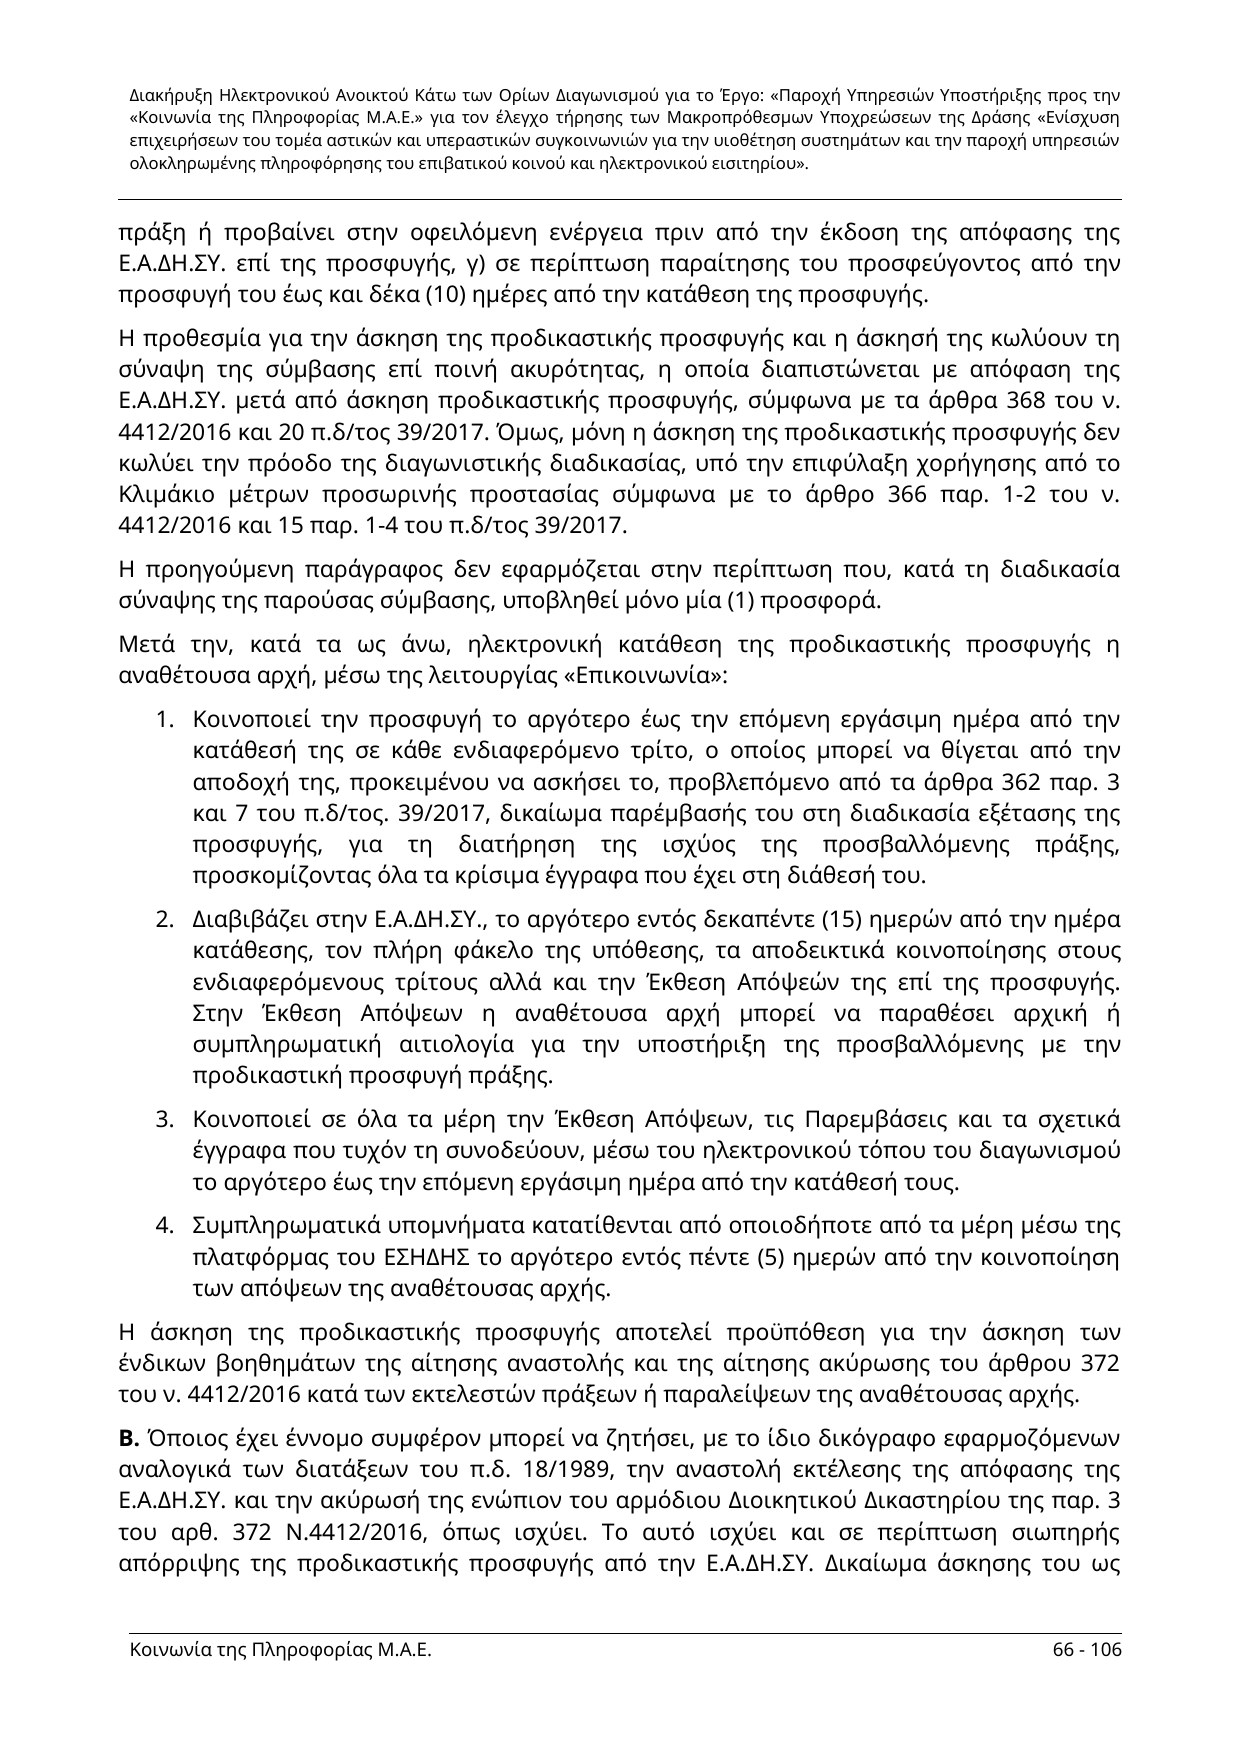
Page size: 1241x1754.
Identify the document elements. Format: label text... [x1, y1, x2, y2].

text Η προηγούμενη παράγραφος δεν εφαρμόζεται στην περίπτωση που, κατά τη διαδικασία σύναψης της παρούσας σύμβασης, υποβληθεί μόνο μία (1) προσφορά. [118, 553, 1122, 616]
list Διαβιβάζει στην Ε.Α.ΔΗ.ΣΥ., το αργότερο εντός δεκαπέντε (15) ημερών από την ημέρα κατάθεσης, τον πλήρη φάκελο της υπόθεσης, τα αποδεικτικά κοινοποίησης στους ενδιαφερόμενους τρίτους αλλά και την Έκθεση Απόψεών της επί της προσφυγής. Στην Έκθεση Απόψεων η αναθέτουσα αρχή μπορεί να παραθέσει αρχική ή συμπληρωματική αιτιολογία για την υποστήριξη της προσβαλλόμενης με την προδικαστική προσφυγή πράξης. [155, 903, 1122, 1091]
text Μετά την, κατά τα ως άνω, ηλεκτρονική κατάθεση της προδικαστικής προσφυγής η αναθέτουσα αρχή, μέσω της λειτουργίας «Επικοινωνία»: [118, 628, 1122, 691]
list Κοινοποιεί την προσφυγή το αργότερο έως την επόμενη εργάσιμη ημέρα από την κατάθεσή της σε κάθε ενδιαφερόμενο τρίτο, ο οποίος μπορεί να θίγεται από την αποδοχή της, προκειμένου να ασκήσει το, προβλεπόμενο από τα άρθρα 362 παρ. 3 και 7 του π.δ/τος. 39/2017, δικαίωμα παρέμβασής του στη διαδικασία εξέτασης της προσφυγής, για τη διατήρηση της ισχύος της προσβαλλόμενης πράξης, προσκομίζοντας όλα τα κρίσιμα έγγραφα που έχει στη διάθεσή του. [155, 703, 1122, 891]
text Η προθεσμία για την άσκηση της προδικαστικής προσφυγής και η άσκησή της κωλύουν τη σύναψη της σύμβασης επί ποινή ακυρότητας, η οποία διαπιστώνεται με απόφαση της Ε.Α.ΔΗ.ΣΥ. μετά από άσκηση προδικαστικής προσφυγής, σύμφωνα με τα άρθρα 368 του ν. 4412/2016 και 20 π.δ/τος 39/2017. Όμως, μόνη η άσκηση της προδικαστικής προσφυγής δεν κωλύει την πρόοδο της διαγωνιστικής διαδικασίας, υπό την επιφύλαξη χορήγησης από το Κλιμάκιο μέτρων προσωρινής προστασίας σύμφωνα με το άρθρο 366 παρ. 1-2 του ν. 4412/2016 και 15 παρ. 1-4 του π.δ/τος 39/2017. [118, 322, 1122, 541]
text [118, 1422, 1122, 1578]
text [118, 216, 1122, 309]
list Κοινοποιεί σε όλα τα μέρη την Έκθεση Απόψεων, τις Παρεμβάσεις και τα σχετικά έγγραφα που τυχόν τη συνοδεύουν, μέσω του ηλεκτρονικού τόπου του διαγωνισμού το αργότερο έως την επόμενη εργάσιμη ημέρα από την κατάθεσή τους. [155, 1103, 1122, 1197]
list Συμπληρωματικά υπομνήματα κατατίθενται από οποιοδήποτε από τα μέρη μέσω της πλατφόρμας του ΕΣΗΔΗΣ το αργότερο εντός πέντε (5) ημερών από την κοινοποίηση των απόψεων της αναθέτουσας αρχής. [155, 1209, 1122, 1303]
text Η άσκηση της προδικαστικής προσφυγής αποτελεί προϋπόθεση για την άσκηση των ένδικων βοηθημάτων της αίτησης αναστολής και της αίτησης ακύρωσης του άρθρου 372 του ν. 4412/2016 κατά των εκτελεστών πράξεων ή παραλείψεων της αναθέτουσας αρχής. [118, 1316, 1122, 1409]
